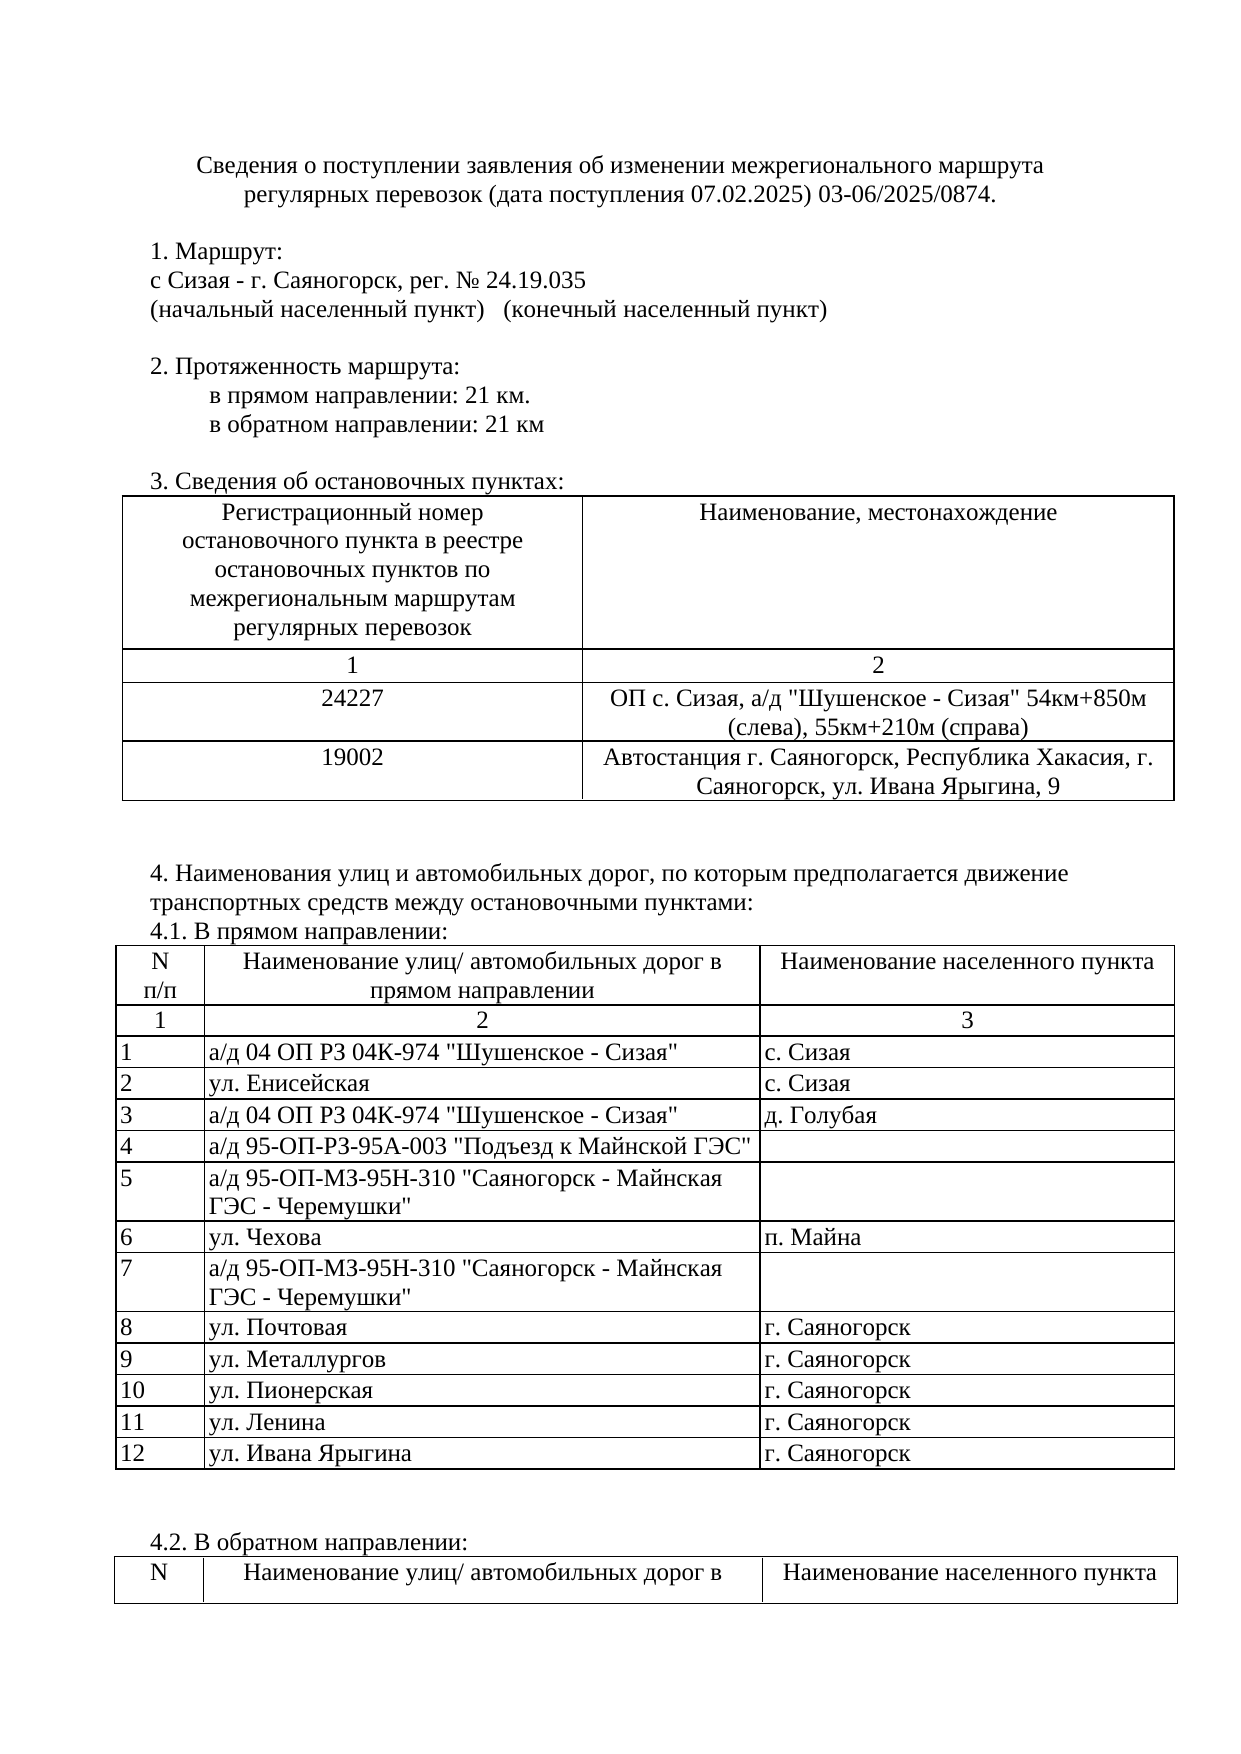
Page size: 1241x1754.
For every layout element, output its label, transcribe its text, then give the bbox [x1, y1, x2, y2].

table_cell ул. Енисейская [205, 1068, 759, 1098]
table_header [763, 1557, 1177, 1602]
table_header N п/п [115, 1557, 203, 1602]
table_cell ул. Металлургов [205, 1344, 759, 1374]
text 3. Сведения об остановочных пунктах: [150, 466, 1090, 495]
table_cell ул. Пионерская [205, 1375, 759, 1405]
table_cell п. Майна [761, 1222, 1174, 1252]
table_cell 12 [117, 1438, 204, 1468]
table_cell [761, 1163, 1174, 1220]
table_cell г. Саяногорск [761, 1438, 1174, 1468]
table_cell с. Сизая [761, 1037, 1174, 1067]
table_cell 19002 [123, 742, 582, 799]
table_cell 3 [117, 1100, 204, 1130]
table_cell а/д 04 ОП РЗ 04К-974 "Шушенское - Сизая" [205, 1100, 759, 1130]
table_cell г. Саяногорск [761, 1407, 1174, 1437]
table_header Наименование, местонахождение [583, 497, 1173, 648]
table_cell а/д 04 ОП РЗ 04К-974 "Шушенское - Сизая" [205, 1037, 759, 1067]
table_cell Автостанция г. Саяногорск, Республика Хакасия, г. Саяногорск, ул. Ивана Ярыгина, 9 [583, 742, 1173, 799]
table_cell [761, 1131, 1174, 1161]
table_header N п/п [117, 946, 204, 1004]
table_header Регистрационный номер остановочного пункта в реестре остановочных пунктов по межрегиональным маршрутам регулярных перевозок [123, 497, 582, 648]
table_cell ОП с. Сизая, а/д "Шушенское - Сизая" 54км+850м (слева), 55км+210м (справа) [583, 683, 1173, 740]
table_header Наименование населенного пункта [761, 946, 1174, 1004]
table_cell г. Саяногорск [761, 1375, 1174, 1405]
table_cell 3 [761, 1006, 1174, 1035]
table_cell 8 [117, 1312, 204, 1342]
text 2. Протяженность маршрута: [150, 351, 1090, 380]
table_cell с. Сизая [761, 1068, 1174, 1098]
table_cell 7 [117, 1253, 204, 1311]
table_cell а/д 95-ОП-РЗ-95А-003 "Подъезд к Майнской ГЭС" [205, 1131, 759, 1161]
table_cell ул. Ленина [205, 1407, 759, 1437]
table_cell 24227 [123, 683, 582, 740]
text в прямом направлении: 21 км. [150, 380, 1090, 409]
table_cell 5 [117, 1163, 204, 1220]
text 4. Наименования улиц и автомобильных дорог, по которым предполагается движение транспортных средств между остановочными пунктами: [150, 858, 1090, 916]
text с Сизая - г. Саяногорск, рег. № 24.19.035 [150, 265, 1090, 294]
text в обратном направлении: 21 км [150, 409, 1090, 437]
text 4.1. В прямом направлении: [150, 916, 1090, 945]
table_cell 11 [117, 1407, 204, 1437]
text Сведения о поступлении заявления об изменении межрегионального маршрута регулярных перевозок (дата поступления 07.02.2025) 03-06/2025/0874. [150, 150, 1090, 207]
table_cell 4 [117, 1131, 204, 1161]
table_cell 1 [117, 1006, 204, 1035]
table_cell д. Голубая [761, 1100, 1174, 1130]
table_header Наименование улиц/ автомобильных дорог в прямом направлении [205, 946, 759, 1004]
table_cell г. Саяногорск [761, 1312, 1174, 1342]
table_cell 10 [117, 1375, 204, 1405]
text 4.2. В обратном направлении: [150, 1527, 1090, 1556]
table_cell ул. Ивана Ярыгина [205, 1438, 759, 1468]
text 1. Маршрут: [150, 236, 1090, 265]
table_cell 2 [205, 1006, 759, 1035]
table_cell 1 [123, 650, 582, 681]
table_cell ул. Почтовая [205, 1312, 759, 1342]
table_cell а/д 95-ОП-МЗ-95Н-310 "Саяногорск - Майнская ГЭС - Черемушки" [205, 1163, 759, 1220]
table_cell 2 [583, 650, 1173, 681]
table_cell [761, 1253, 1174, 1311]
table_cell а/д 95-ОП-МЗ-95Н-310 "Саяногорск - Майнская ГЭС - Черемушки" [205, 1253, 759, 1311]
table_cell г. Саяногорск [761, 1344, 1174, 1374]
table_cell 9 [117, 1344, 204, 1374]
text (начальный населенный пункт) (конечный населенный пункт) [150, 294, 1090, 322]
table_cell 2 [117, 1068, 204, 1098]
table_cell 6 [117, 1222, 204, 1252]
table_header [204, 1557, 762, 1602]
table_cell 1 [117, 1037, 204, 1067]
table_cell ул. Чехова [205, 1222, 759, 1252]
